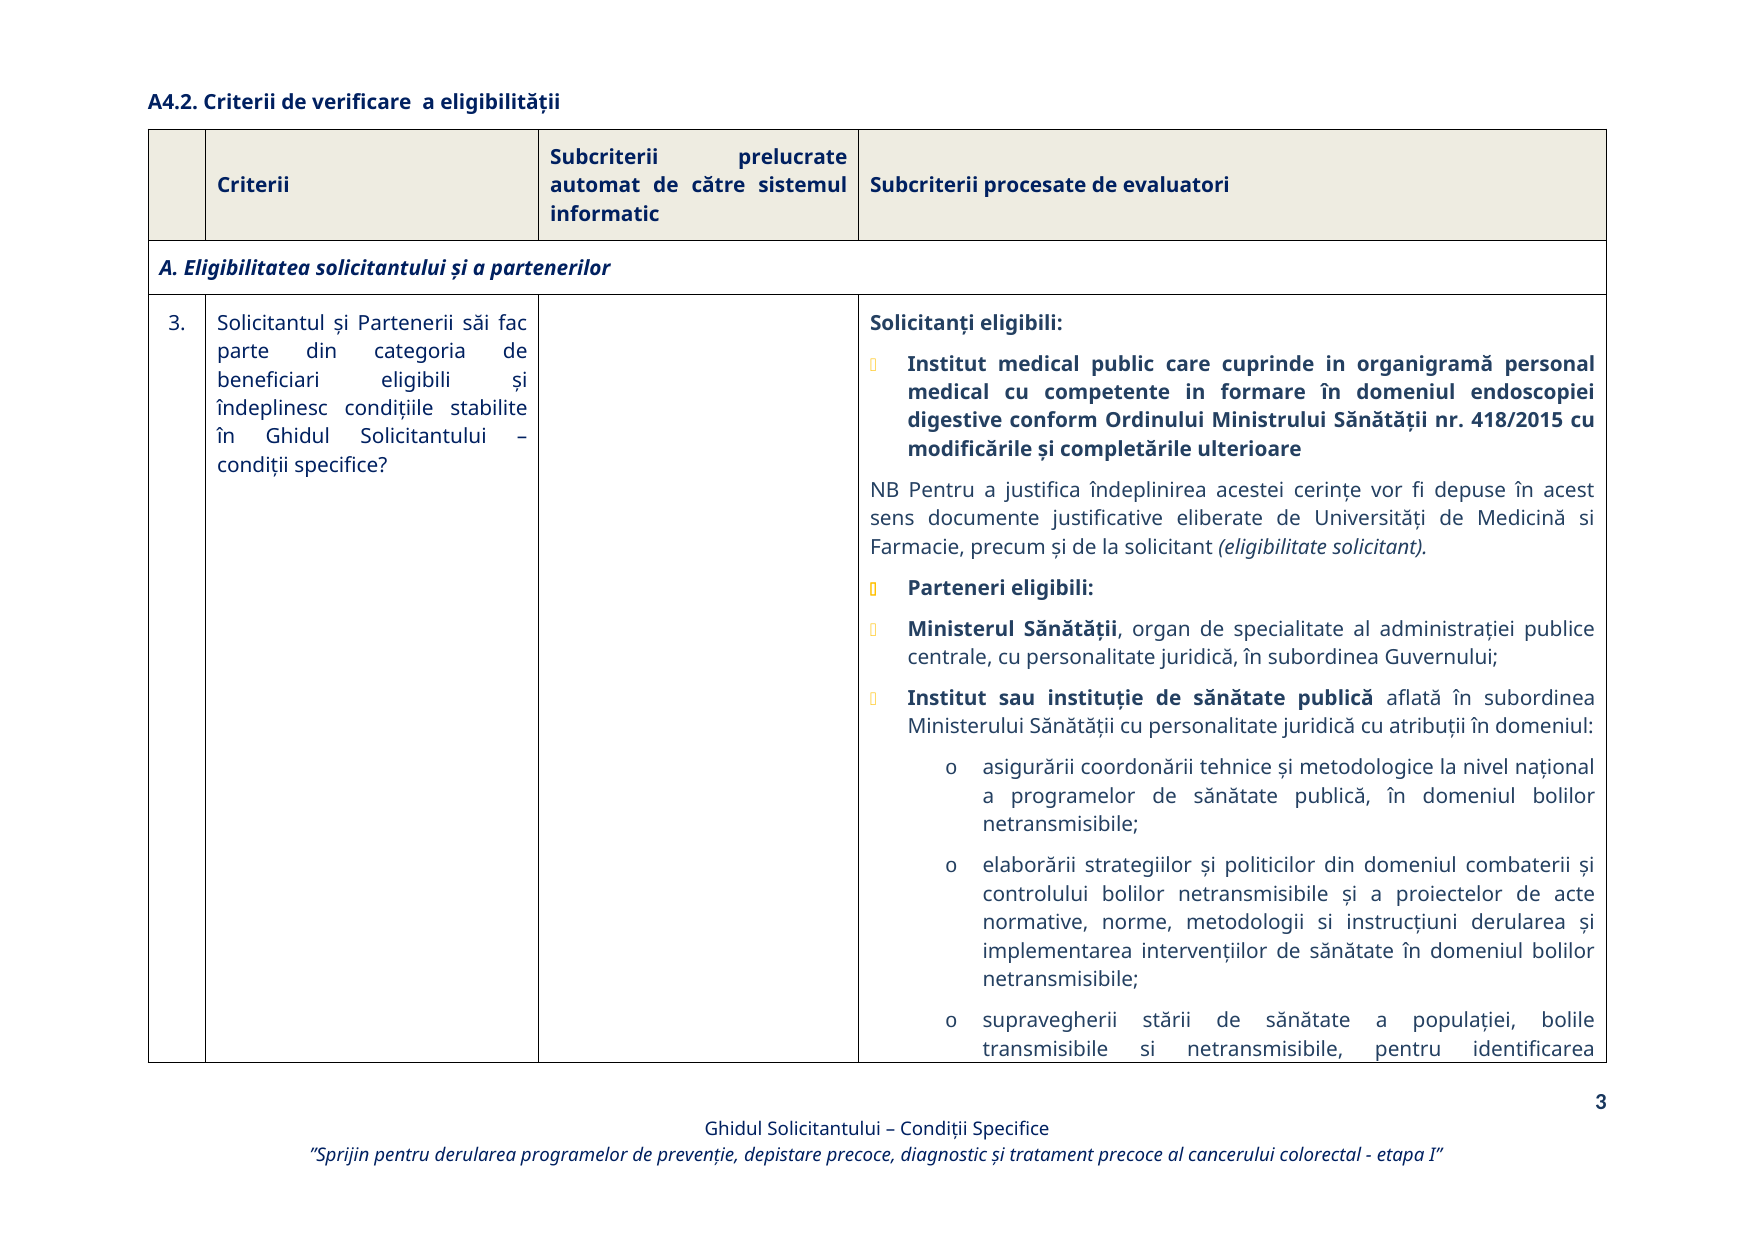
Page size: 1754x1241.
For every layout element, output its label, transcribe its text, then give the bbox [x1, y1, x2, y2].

table_cell 3. [149, 295, 205, 1062]
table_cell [206, 295, 538, 1062]
table_header Criterii [206, 130, 538, 240]
subtitle A4.2. Criterii de verificare a eligibilității [148, 87, 1606, 116]
table_header Subcriterii prelucrate automat de către sistemul informatic [539, 130, 858, 240]
table_cell A. Eligibilitatea solicitantului şi a partenerilor [149, 241, 1606, 294]
table_header [149, 130, 205, 240]
table_cell [539, 295, 858, 1062]
table_header Subcriterii procesate de evaluatori [859, 130, 1606, 240]
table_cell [859, 295, 1606, 1062]
